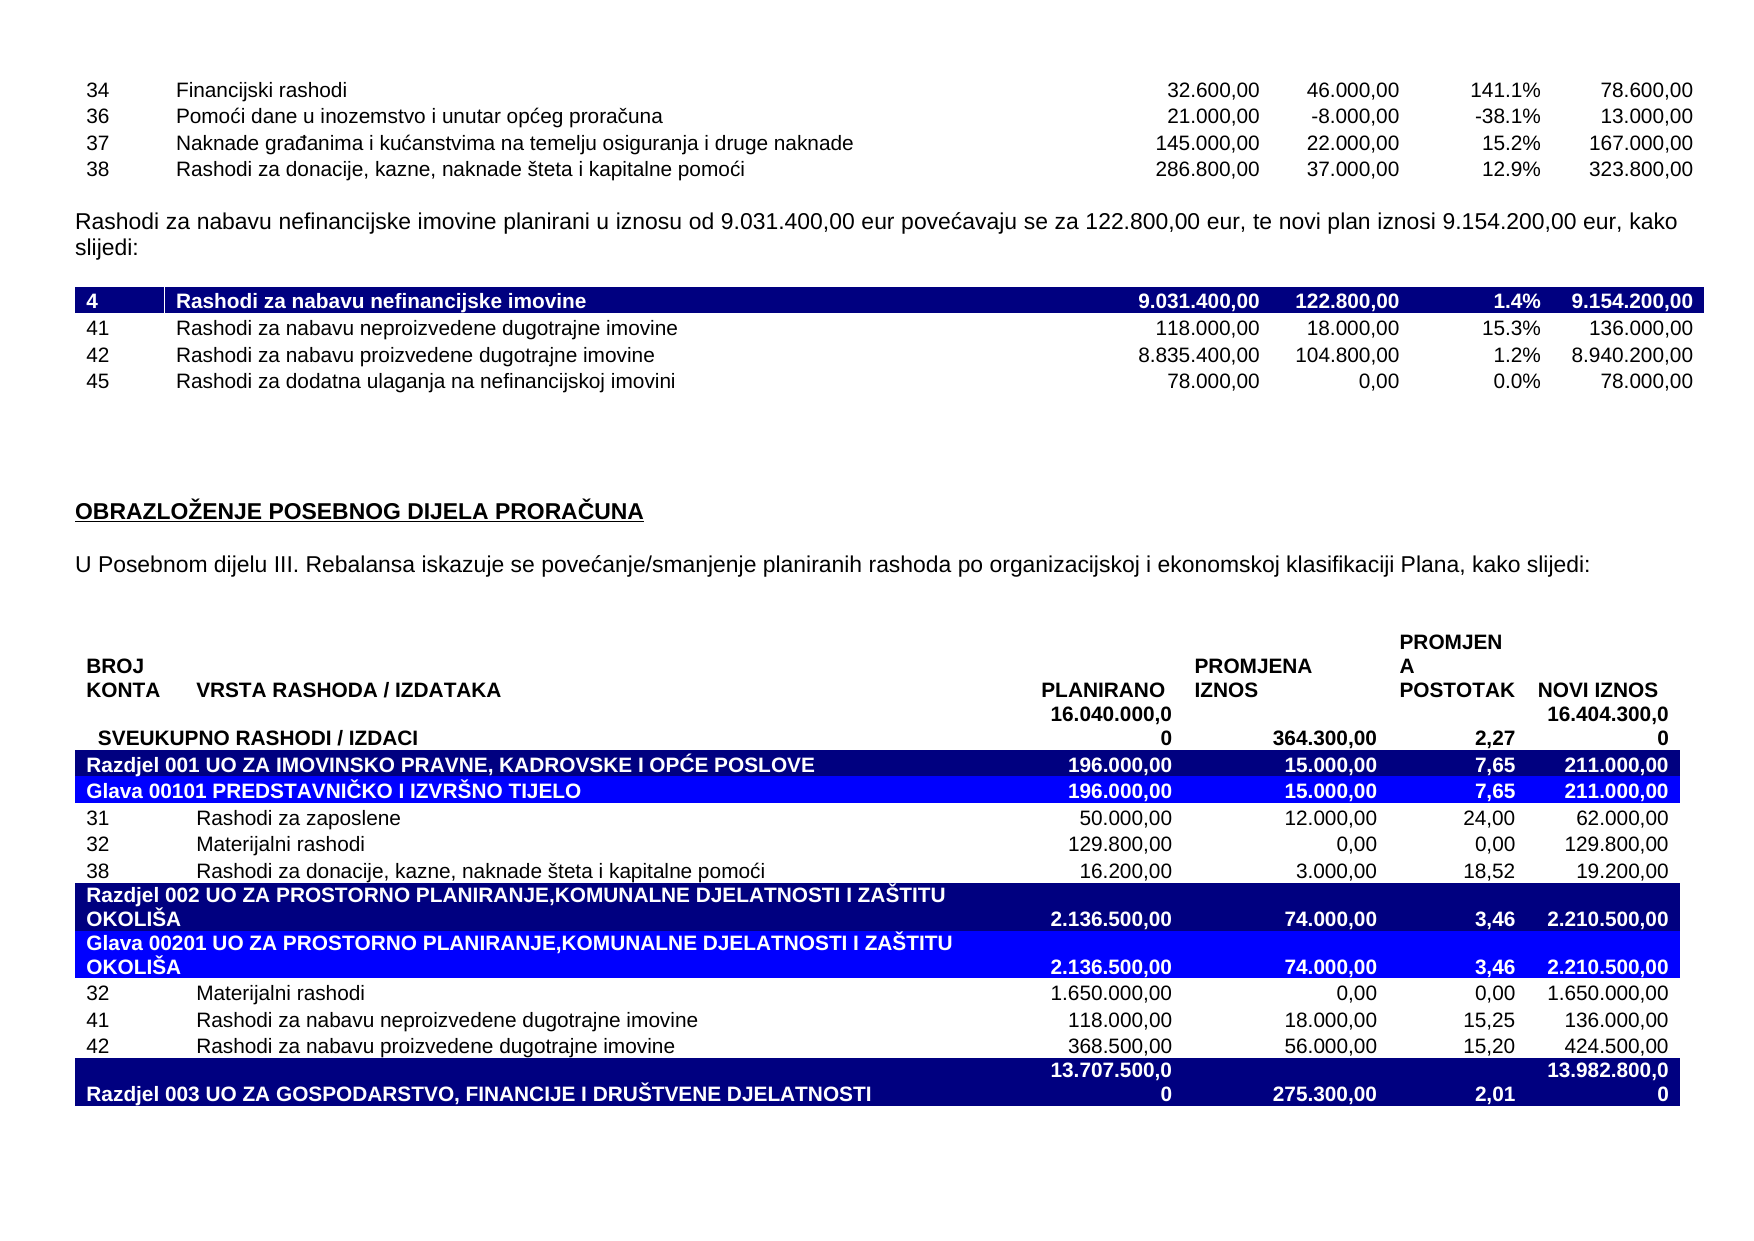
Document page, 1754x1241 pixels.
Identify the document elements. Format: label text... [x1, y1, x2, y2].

table_cell 3,46 [1388, 931, 1526, 978]
table_cell 0,00 [1388, 979, 1526, 1005]
table_cell 8.835.400,00 [1119, 340, 1271, 366]
table_cell Rashodi za donacije, kazne, naknade šteta i kapitalne pomoći [165, 155, 1119, 181]
table_cell 0,00 [1271, 366, 1410, 393]
table_cell Rashodi za nabavu neproizvedene dugotrajne imovine [165, 313, 1119, 340]
table_cell 78.000,00 [1119, 366, 1271, 393]
table_cell 136.000,00 [1552, 313, 1704, 340]
table_cell 196.000,00 [1030, 750, 1183, 776]
table_cell 31 [75, 803, 185, 829]
table_cell 16.404.300,00 [1526, 702, 1680, 750]
table_cell 2.210.500,00 [1526, 931, 1680, 978]
table_cell 15.3% [1410, 313, 1552, 340]
table_cell 16.200,00 [1030, 856, 1183, 883]
table_cell 167.000,00 [1552, 128, 1704, 155]
table_cell 136.000,00 [1526, 1005, 1680, 1032]
table_cell 323.800,00 [1552, 155, 1704, 181]
table_cell Razdjel 003 UO ZA GOSPODARSTVO, FINANCIJE I DRUŠTVENE DJELATNOSTI [75, 1058, 1030, 1106]
table_cell 46.000,00 [1271, 75, 1410, 102]
table_cell 129.800,00 [1526, 830, 1680, 856]
table_cell -8.000,00 [1271, 102, 1410, 128]
table_cell Rashodi za dodatna ulaganja na nefinancijskoj imovini [165, 366, 1119, 393]
table_cell 364.300,00 [1183, 702, 1388, 750]
table_cell 2.136.500,00 [1030, 931, 1183, 978]
table_cell Rashodi za donacije, kazne, naknade šteta i kapitalne pomoći [185, 856, 1030, 883]
table_cell Financijski rashodi [165, 75, 1119, 102]
table_cell 7,65 [1388, 750, 1526, 776]
table_cell 38 [75, 856, 185, 883]
table_cell 141.1% [1410, 75, 1552, 102]
table_cell Pomoći dane u inozemstvo i unutar općeg proračuna [165, 102, 1119, 128]
table_cell 275.300,00 [1183, 1058, 1388, 1106]
table_cell 16.040.000,00 [1030, 702, 1183, 750]
table_cell 36 [75, 102, 164, 128]
table_cell 2.136.500,00 [1030, 883, 1183, 931]
table_cell 3,46 [1388, 883, 1526, 931]
table_header PROMJENA IZNOS [1183, 630, 1388, 702]
table_cell 41 [75, 1005, 185, 1032]
table_cell 12.000,00 [1183, 803, 1388, 829]
table_cell 24,00 [1388, 803, 1526, 829]
table_cell 32 [75, 830, 185, 856]
table_cell 196.000,00 [1030, 776, 1183, 803]
table_cell 7,65 [1388, 776, 1526, 803]
table_cell 18.000,00 [1271, 313, 1410, 340]
table_cell 104.800,00 [1271, 340, 1410, 366]
table_cell 50.000,00 [1030, 803, 1183, 829]
table_cell 0,00 [1183, 830, 1388, 856]
table_cell Rashodi za nabavu neproizvedene dugotrajne imovine [185, 1005, 1030, 1032]
table_cell Materijalni rashodi [185, 979, 1030, 1005]
table_cell 15.000,00 [1183, 776, 1388, 803]
table_cell 13.000,00 [1552, 102, 1704, 128]
table_cell 38 [75, 155, 164, 181]
table_cell 13.707.500,00 [1030, 1058, 1183, 1106]
table_cell 2.210.500,00 [1526, 883, 1680, 931]
text U Posebnom dijelu III. Rebalansa iskazuje se povećanje/smanjenje planiranih rashoda po organizacijskoj i ekonomskoj klasifikaciji Plana, kako slijedi: [75, 551, 1679, 577]
table_header PROMJENA POSTOTAK [1388, 630, 1526, 702]
table_cell 18,52 [1388, 856, 1526, 883]
table_header 4 [75, 287, 164, 313]
table_cell 42 [75, 1032, 185, 1058]
table_cell -38.1% [1410, 102, 1552, 128]
table_cell Naknade građanima i kućanstvima na temelju osiguranja i druge naknade [165, 128, 1119, 155]
table_cell 62.000,00 [1526, 803, 1680, 829]
table_cell 37.000,00 [1271, 155, 1410, 181]
table_cell 3.000,00 [1183, 856, 1388, 883]
table_cell 37 [75, 128, 164, 155]
table_cell Glava 00201 UO ZA PROSTORNO PLANIRANJE,KOMUNALNE DJELATNOSTI I ZAŠTITU OKOLIŠA [75, 931, 1030, 978]
table_cell 1.2% [1410, 340, 1552, 366]
table_cell 78.000,00 [1552, 366, 1704, 393]
table_cell 8.940.200,00 [1552, 340, 1704, 366]
table_cell SVEUKUPNO RASHODI / IZDACI [75, 702, 1030, 750]
table_cell 34 [75, 75, 164, 102]
table_header 9.031.400,00 [1119, 287, 1271, 313]
table_cell 21.000,00 [1119, 102, 1271, 128]
table_cell 118.000,00 [1030, 1005, 1183, 1032]
table_cell 0,00 [1183, 979, 1388, 1005]
table_cell 56.000,00 [1183, 1032, 1388, 1058]
table_header 122.800,00 [1271, 287, 1410, 313]
table_cell 32.600,00 [1119, 75, 1271, 102]
table_cell 41 [75, 313, 164, 340]
table_cell 15,20 [1388, 1032, 1526, 1058]
table_header BROJ KONTA [75, 630, 185, 702]
table_header 1.4% [1410, 287, 1552, 313]
table_cell 286.800,00 [1119, 155, 1271, 181]
table_cell 15,25 [1388, 1005, 1526, 1032]
table_cell Razdjel 002 UO ZA PROSTORNO PLANIRANJE,KOMUNALNE DJELATNOSTI I ZAŠTITU OKOLIŠA [75, 883, 1030, 931]
table_cell 118.000,00 [1119, 313, 1271, 340]
table_cell 74.000,00 [1183, 883, 1388, 931]
table_cell 0.0% [1410, 366, 1552, 393]
table_cell 2,01 [1388, 1058, 1526, 1106]
table_cell 145.000,00 [1119, 128, 1271, 155]
table_header NOVI IZNOS [1526, 630, 1680, 702]
table_cell Glava 00101 PREDSTAVNIČKO I IZVRŠNO TIJELO [75, 776, 1030, 803]
table_cell 1.650.000,00 [1526, 979, 1680, 1005]
table_cell 0,00 [1388, 830, 1526, 856]
table_cell 129.800,00 [1030, 830, 1183, 856]
table_cell 211.000,00 [1526, 750, 1680, 776]
table_cell Rashodi za nabavu proizvedene dugotrajne imovine [165, 340, 1119, 366]
table_cell 22.000,00 [1271, 128, 1410, 155]
table_cell 42 [75, 340, 164, 366]
table_cell 2,27 [1388, 702, 1526, 750]
table_cell 15.2% [1410, 128, 1552, 155]
table_cell 74.000,00 [1183, 931, 1388, 978]
table_cell 13.982.800,00 [1526, 1058, 1680, 1106]
table_cell 15.000,00 [1183, 750, 1388, 776]
table_cell Materijalni rashodi [185, 830, 1030, 856]
text Rashodi za nabavu nefinancijske imovine planirani u iznosu od 9.031.400,00 eur povećavaju se za 122.800,00 eur, te novi plan iznosi 9.154.200,00 eur, kako slijedi: [75, 208, 1679, 260]
table_cell Rashodi za zaposlene [185, 803, 1030, 829]
table_cell 424.500,00 [1526, 1032, 1680, 1058]
table_cell 18.000,00 [1183, 1005, 1388, 1032]
table_cell 211.000,00 [1526, 776, 1680, 803]
table_header Rashodi za nabavu nefinancijske imovine [165, 287, 1119, 313]
table_cell Razdjel 001 UO ZA IMOVINSKO PRAVNE, KADROVSKE I OPĆE POSLOVE [75, 750, 1030, 776]
table_cell 78.600,00 [1552, 75, 1704, 102]
table_cell 1.650.000,00 [1030, 979, 1183, 1005]
table_cell 19.200,00 [1526, 856, 1680, 883]
table_header PLANIRANO [1030, 630, 1183, 702]
table_cell 32 [75, 979, 185, 1005]
table_header VRSTA RASHODA / IZDATAKA [185, 630, 1030, 702]
table_cell 368.500,00 [1030, 1032, 1183, 1058]
table_cell 45 [75, 366, 164, 393]
table_cell 12.9% [1410, 155, 1552, 181]
text OBRAZLOŽENJE POSEBNOG DIJELA PRORAČUNA [75, 498, 1679, 525]
table_cell Rashodi za nabavu proizvedene dugotrajne imovine [185, 1032, 1030, 1058]
table_header 9.154.200,00 [1552, 287, 1704, 313]
